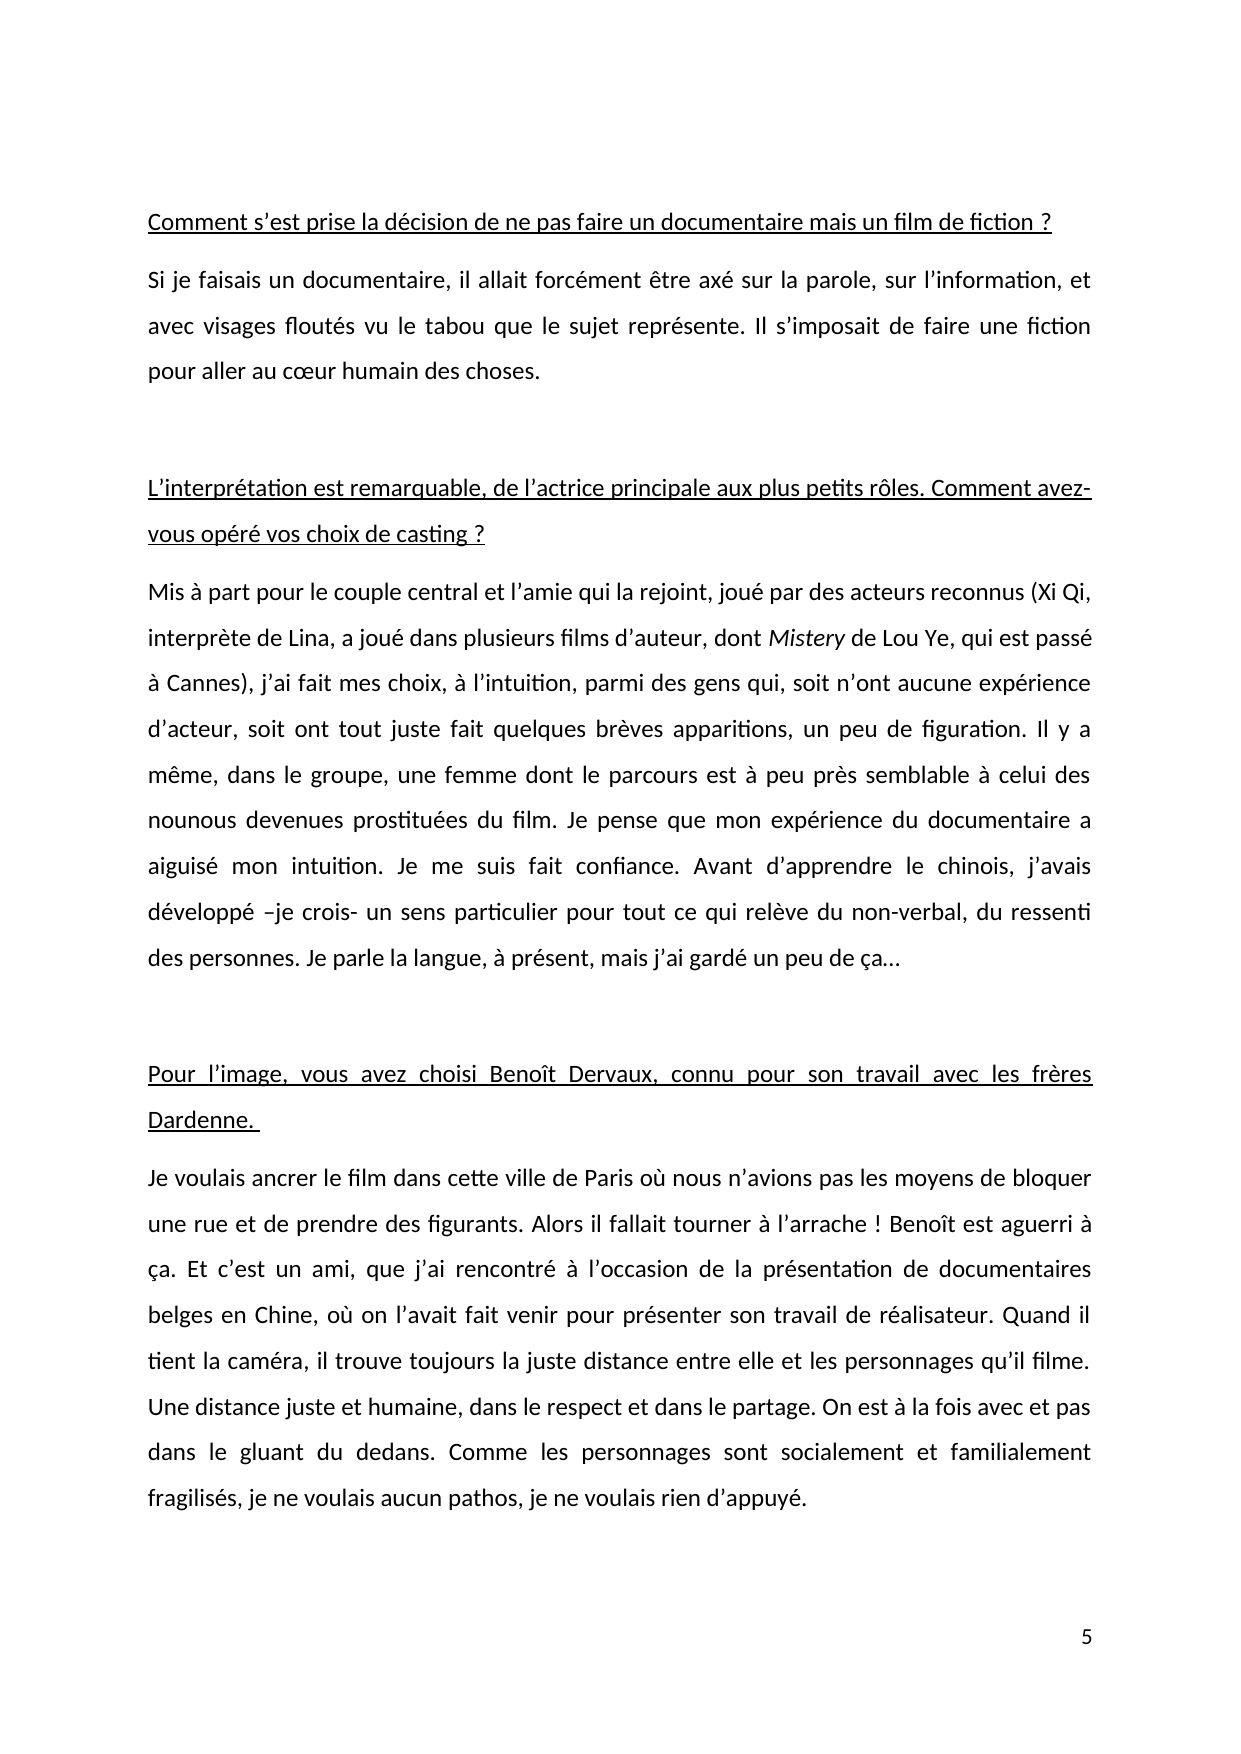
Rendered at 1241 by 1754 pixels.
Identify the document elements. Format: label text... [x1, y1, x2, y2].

text L’interprétation est remarquable, de l’actrice principale aux plus petits rôles. Comment avez-vous opéré vos choix de casting ? [148, 472, 1093, 548]
text Comment s’est prise la décision de ne pas faire un documentaire mais un film de fiction ? [148, 206, 1093, 236]
text Mis à part pour le couple central et l’amie qui la rejoint, joué par des acteurs reconnus (Xi Qi, interprète de Lina, a joué dans plusieurs films d’auteur, dont Mistery de Lou Ye, qui est passé à Cannes), j’ai fait mes choix, à l’intuition, parmi des gens qui, soit n’ont aucune expérience d’acteur, soit ont tout juste fait quelques brèves apparitions, un peu de figuration. Il y a même, dans le groupe, une femme dont le parcours est à peu près semblable à celui des nounous devenues prostituées du film. Je pense que mon expérience du documentaire a aiguisé mon intuition. Je me suis fait confiance. Avant d’apprendre le chinois, j’avais développé –je crois- un sens particulier pour tout ce qui relève du non-verbal, du ressenti des personnes. Je parle la langue, à présent, mais j’ai gardé un peu de ça… [148, 576, 1093, 972]
text Si je faisais un documentaire, il allait forcément être axé sur la parole, sur l’information, et avec visages floutés vu le tabou que le sujet représente. Il s’imposait de faire une fiction pour aller au cœur humain des choses. [148, 264, 1093, 386]
text Pour l’image, vous avez choisi Benoît Dervaux, connu pour son travail avec les frères Dardenne. [148, 1058, 1093, 1084]
text Je voulais ancrer le film dans cette ville de Paris où nous n’avions pas les moyens de bloquer une rue et de prendre des figurants. Alors il fallait tourner à l’arrache ! Benoît est aguerri à ça. Et c’est un ami, que j’ai rencontré à l’occasion de la présentation de documentaires belges en Chine, où on l’avait fait venir pour présenter son travail de réalisateur. Quand il tient la caméra, il trouve toujours la juste distance entre elle et les personnages qu’il filme. Une distance juste et humaine, dans le respect et dans le partage. On est à la fois avec et pas dans le gluant du dedans. Comme les personnages sont socialement et familialement fragilisés, je ne voulais aucun pathos, je ne voulais rien d’appuyé. [148, 1162, 1093, 1513]
text Pour l’image, vous avez choisi Benoît Dervaux, connu pour son travail avec les frères Dardenne. [148, 1086, 1093, 1134]
